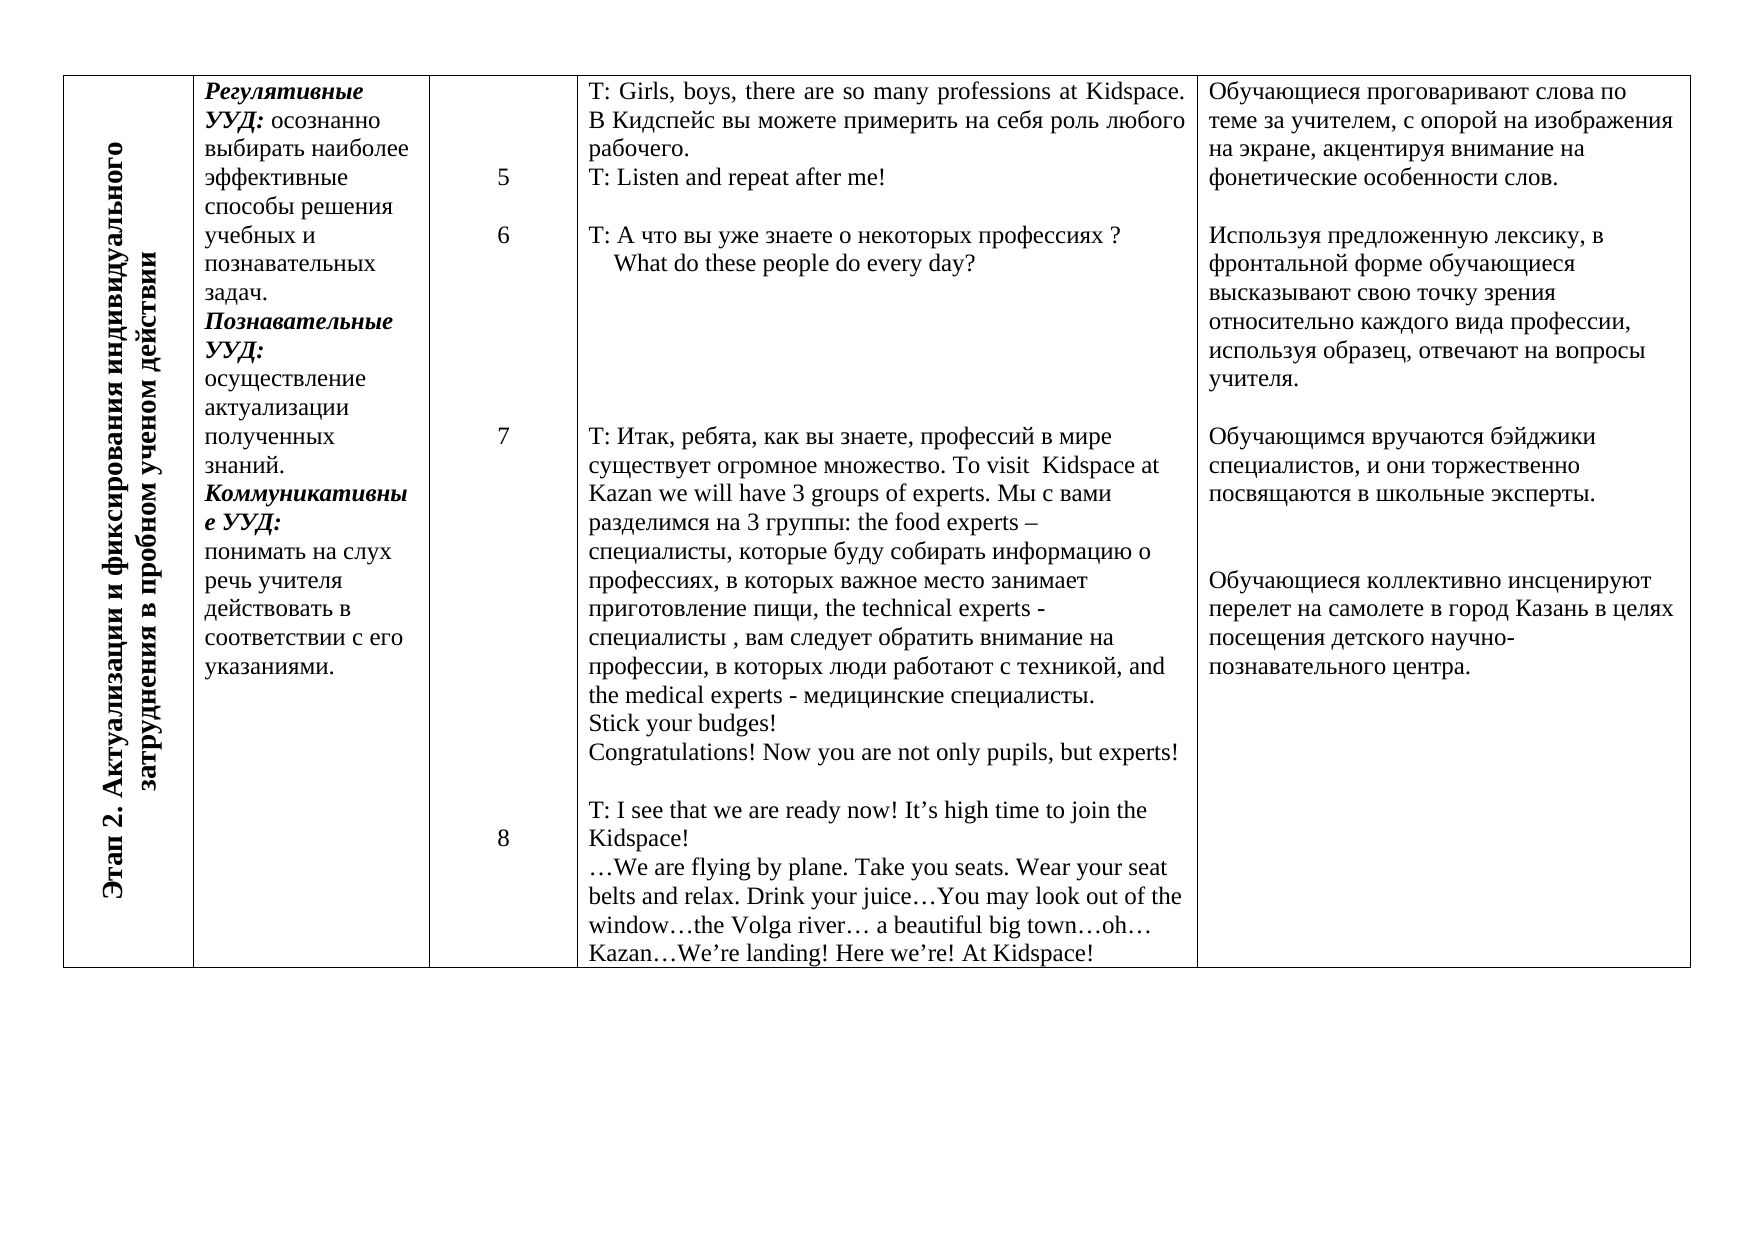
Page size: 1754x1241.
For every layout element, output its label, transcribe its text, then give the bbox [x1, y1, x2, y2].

table_cell 5 6 7 8 [430, 76, 577, 967]
table_cell Т: Girls, boys, there are so many professions at Kidspace. В Кидспейс вы можете примерить на себя роль любого рабочего. T: Listen and repeat after me! T: А что вы уже знаете о некоторых профессиях ? What do these people do every day? T: Итак, ребята, как вы знаете, профессий в мире существует огромное множество. To visit Kidspace at Kazan we will have 3 groups of experts. Мы с вами разделимся на 3 группы: the food experts – cпециалисты, которые буду собирать информацию о профессиях, в которых важное место занимает приготовление пищи, the techniсal experts - cпециалисты , вам следует обратить внимание на профессии, в которых люди работают с техникой, and the medical experts - медицинские специалисты. Stick your budges! Congratulations! Now you are not only pupils, but experts! T: I see that we are ready now! It’s high time to join the Kidspace! …We are flying by plane. Take you seats. Wear your seat belts and relax. Drink your juice…You may look out of the window…the Volga river… a beautiful big town…oh…Kazan…We’re landing! Here we’re! At Kidspace! [578, 76, 1197, 967]
table_cell Регулятивные УУД: осознанно выбирать наиболее эффективные способы решения учебных и познавательных задач. Познавательные УУД: осуществление актуализации полученных знаний. Коммуникативные УУД: понимать на слух речь учителя действовать в соответствии с его указаниями. [194, 76, 429, 967]
table_cell Этап 2. Актуализации и фиксирования индивидуального затруднения в пробном ученом действии [64, 76, 193, 967]
table_cell Обучающиеся проговаривают слова по теме за учителем, с опорой на изображения на экране, акцентируя внимание на фонетические особенности слов. Используя предложенную лексику, в фронтальной форме обучающиеся высказывают свою точку зрения относительно каждого вида профессии, используя образец, отвечают на вопросы учителя. Обучающимся вручаются бэйджики специалистов, и они торжественно посвящаются в школьные эксперты. Обучающиеся коллективно инсценируют перелет на самолете в город Казань в целях посещения детского научно-познавательного центра. [1198, 76, 1690, 967]
